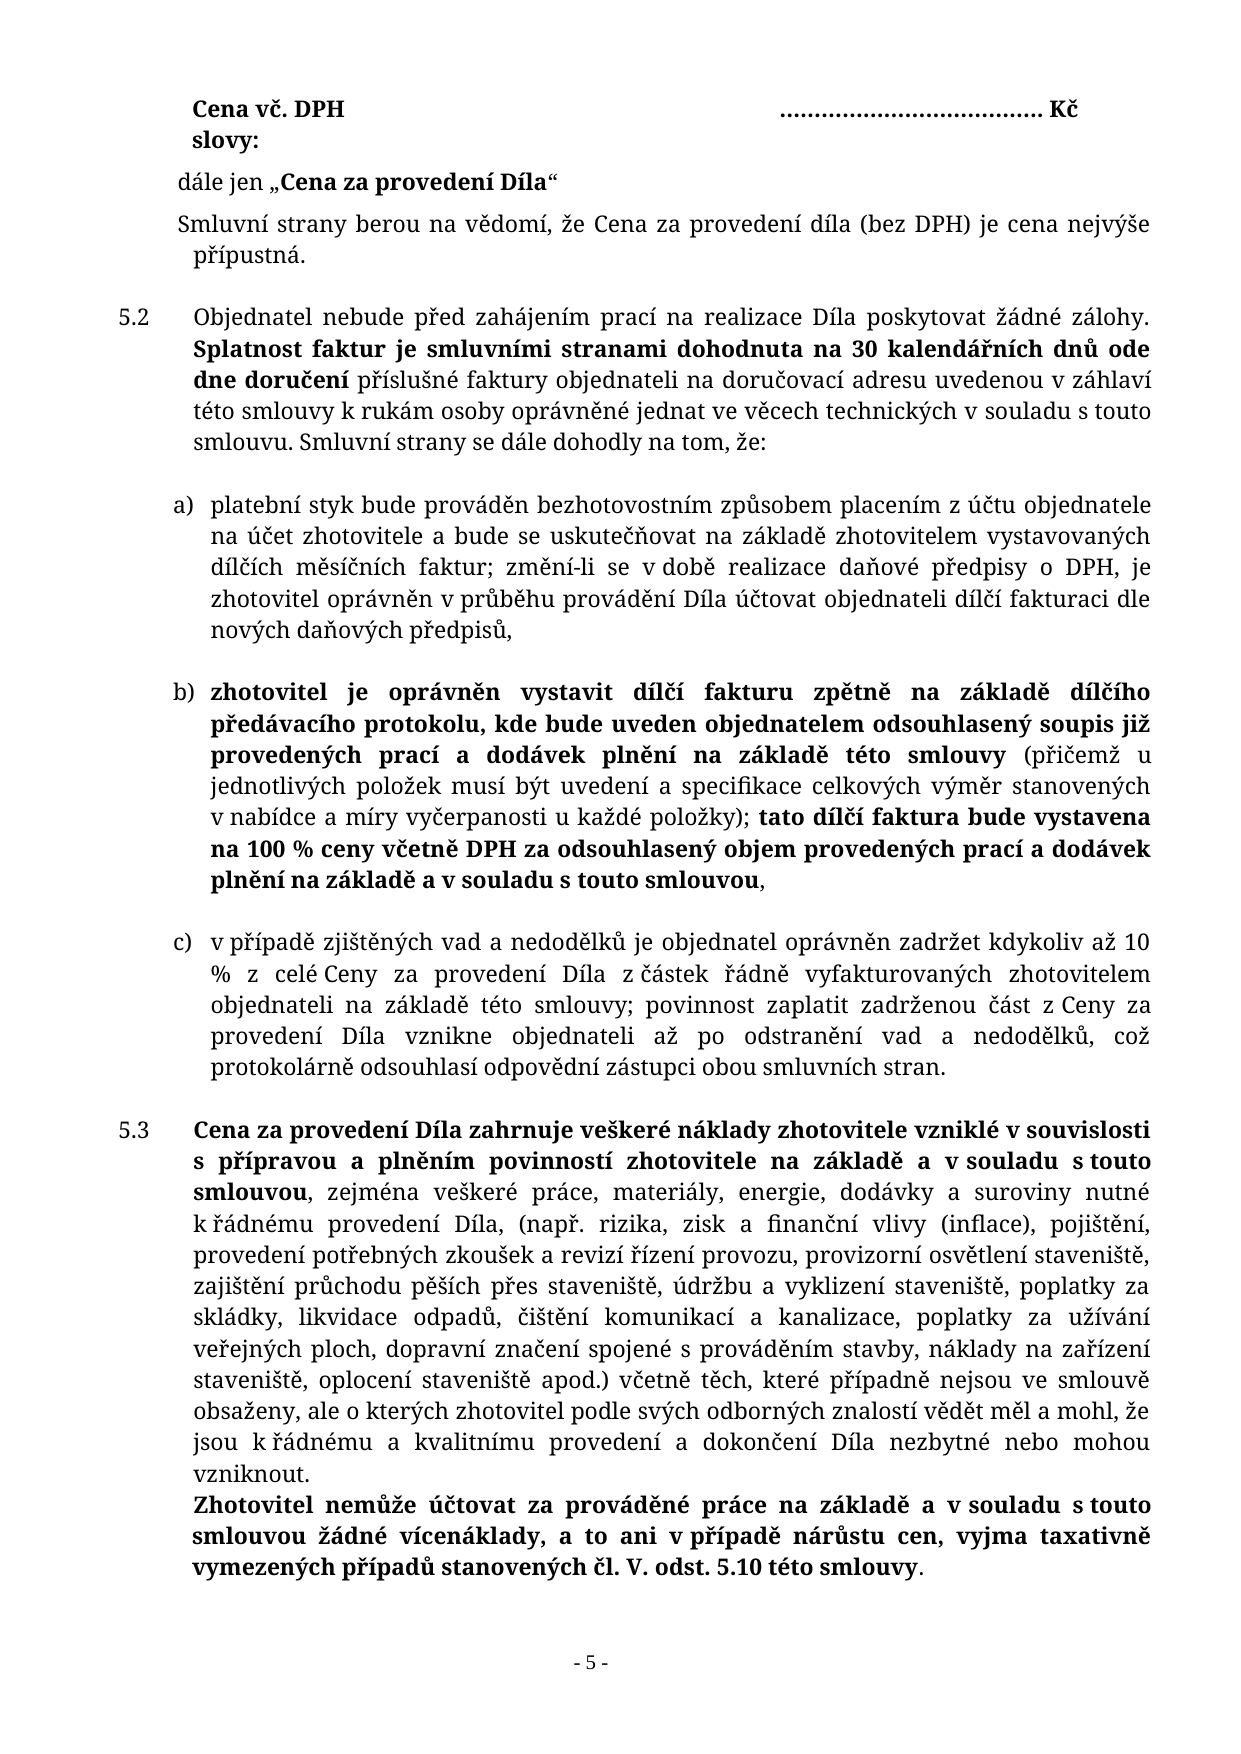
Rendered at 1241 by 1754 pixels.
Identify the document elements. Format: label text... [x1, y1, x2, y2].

list v případě zjištěných vad a nedodělků je objednatel oprávněn zadržet kdykoliv až 10 % z celé Ceny za provedení Díla z částek řádně vyfakturovaných zhotovitelem objednateli na základě této smlouvy; povinnost zaplatit zadrženou část z Ceny za provedení Díla vznikne objednateli až po odstranění vad a nedodělků, což protokolárně odsouhlasí odpovědní zástupci obou smluvních stran. [173, 926, 1152, 1082]
list Cena za provedení Díla zahrnuje veškeré náklady zhotovitele vzniklé v souvislosti s přípravou a plněním povinností zhotovitele na základě a v souladu s touto smlouvou, zejména veškeré práce, materiály, energie, dodávky a suroviny nutné k řádnému provedení Díla, (např. rizika, zisk a finanční vlivy (inflace), pojištění, provedení potřebných zkoušek a revizí řízení provozu, provizorní osvětlení staveniště, zajištění průchodu pěších přes staveniště, údržbu a vyklizení staveniště, poplatky za skládky, likvidace odpadů, čištění komunikací a kanalizace, poplatky za užívání veřejných ploch, dopravní značení spojené s prováděním stavby, náklady na zařízení staveniště, oplocení staveniště apod.) včetně těch, které případně nejsou ve smlouvě obsaženy, ale o kterých zhotovitel podle svých odborných znalostí vědět měl a mohl, že jsou k řádnému a kvalitnímu provedení a dokončení Díla nezbytné nebo mohou vzniknout. [118, 1114, 1152, 1489]
text Zhotovitel nemůže účtovat za prováděné práce na základě a v souladu s touto smlouvou žádné vícenáklady, a to ani v případě nárůstu cen, vyjma taxativně vymezených případů stanovených čl. V. odst. 5.10 této smlouvy. [192, 1489, 1152, 1582]
text dále jen „Cena za provedení Díla“ [177, 166, 1152, 197]
list slovy: [192, 124, 1152, 155]
list zhotovitel je oprávněn vystavit dílčí fakturu zpětně na základě dílčího předávacího protokolu, kde bude uveden objednatelem odsouhlasený soupis již provedených prací a dodávek plnění na základě této smlouvy (přičemž u jednotlivých položek musí být uvedení a specifikace celkových výměr stanovených v nabídce a míry vyčerpanosti u každé položky); tato dílčí faktura bude vystavena na 100 % ceny včetně DPH za odsouhlasený objem provedených prací a dodávek plnění na základě a v souladu s touto smlouvou, [173, 676, 1152, 895]
text Smluvní strany berou na vědomí, že Cena za provedení díla (bez DPH) je cena nejvýše přípustná. [177, 207, 1152, 270]
list Objednatel nebude před zahájením prací na realizace Díla poskytovat žádné zálohy. Splatnost faktur je smluvními stranami dohodnuta na 30 kalendářních dnů ode dne doručení příslušné faktury objednateli na doručovací adresu uvedenou v záhlaví této smlouvy k rukám osoby oprávněné jednat ve věcech technických v souladu s touto smlouvu. Smluvní strany se dále dohodly na tom, že: [118, 301, 1152, 457]
list platební styk bude prováděn bezhotovostním způsobem placením z účtu objednatele na účet zhotovitele a bude se uskutečňovat na základě zhotovitelem vystavovaných dílčích měsíčních faktur; změní-li se v době realizace daňové předpisy o DPH, je zhotovitel oprávněn v průběhu provádění Díla účtovat objednateli dílčí fakturaci dle nových daňových předpisů, [173, 489, 1152, 645]
list Cena vč. DPH ……………………………….. Kč [192, 93, 1152, 124]
